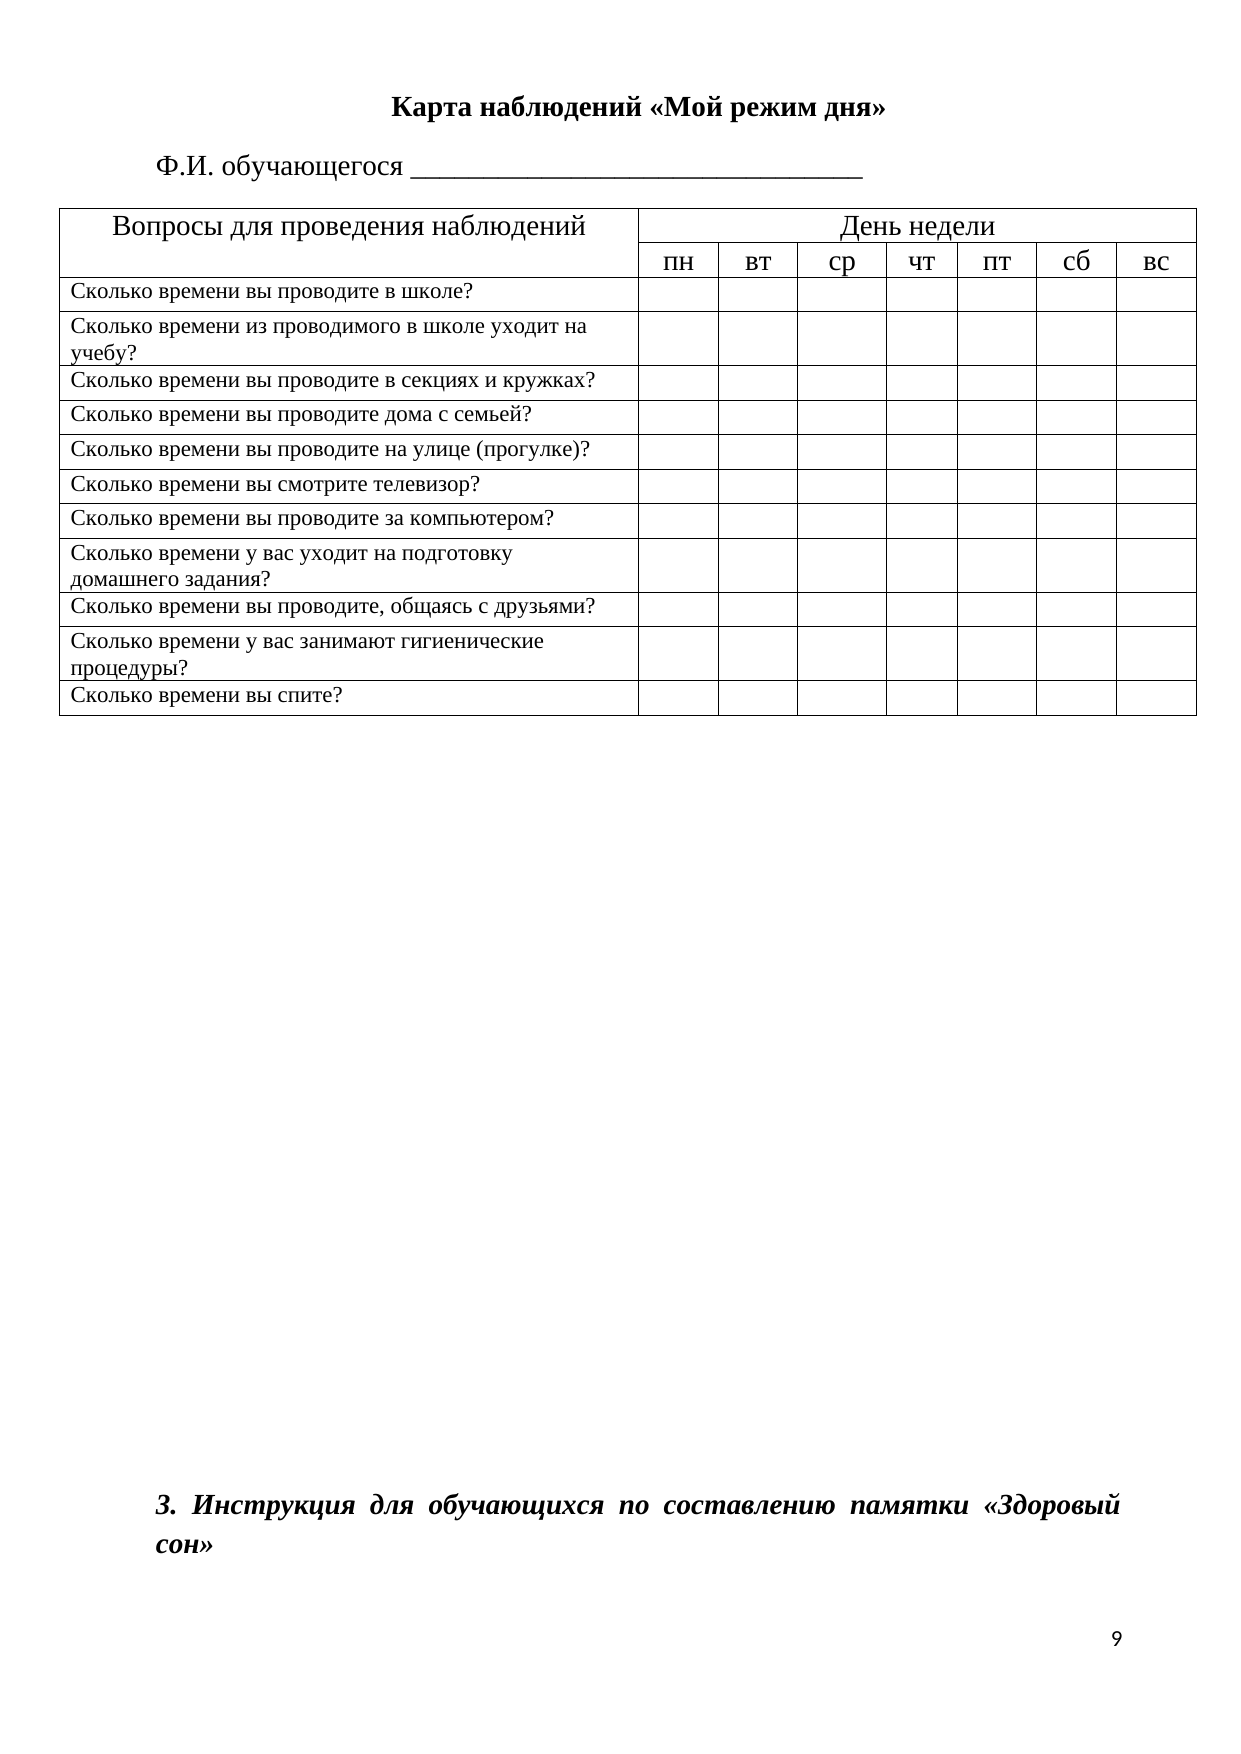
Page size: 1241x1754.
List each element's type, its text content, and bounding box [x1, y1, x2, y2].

table_cell [719, 435, 797, 469]
table_cell [719, 470, 797, 503]
table_cell [1037, 366, 1116, 399]
table_cell [958, 278, 1036, 311]
table_cell [798, 627, 886, 680]
table_cell [798, 593, 886, 626]
table_cell [1037, 278, 1116, 311]
table_cell Сколько времени вы проводите за компьютером? [60, 504, 638, 538]
table_cell [639, 278, 718, 311]
table_cell [958, 366, 1036, 399]
table_cell [1037, 401, 1116, 434]
table_cell Сколько времени вы проводите в секциях и кружках? [60, 366, 638, 399]
table_cell [1117, 312, 1196, 365]
table_cell [719, 593, 797, 626]
table_cell [639, 470, 718, 503]
table_cell [1117, 681, 1196, 714]
table_cell Сколько времени вы проводите в школе? [60, 278, 638, 311]
table_cell [1037, 681, 1116, 714]
table_cell [887, 401, 957, 434]
table_cell Сколько времени вы проводите, общаясь с друзьями? [60, 593, 638, 626]
table_cell вт [719, 243, 797, 277]
table_cell [719, 278, 797, 311]
table_cell Сколько времени вы спите? [60, 681, 638, 714]
table_cell [639, 593, 718, 626]
text Карта наблюдений «Мой режим дня» [156, 89, 1122, 122]
table_cell [958, 312, 1036, 365]
table_cell сб [1037, 243, 1116, 277]
table_cell [719, 627, 797, 680]
table_cell пн [639, 243, 718, 277]
table_cell [798, 312, 886, 365]
table_cell [1117, 401, 1196, 434]
table_cell [887, 366, 957, 399]
table_cell [639, 681, 718, 714]
table_cell [1037, 593, 1116, 626]
table_cell Сколько времени из проводимого в школе уходит на учебу? [60, 312, 638, 365]
table_cell [798, 401, 886, 434]
table_cell [1117, 278, 1196, 311]
table_cell [887, 278, 957, 311]
table_cell [887, 627, 957, 680]
table_cell [719, 401, 797, 434]
table_cell [639, 312, 718, 365]
table_cell [798, 539, 886, 592]
table_cell [1117, 470, 1196, 503]
table_cell [639, 435, 718, 469]
table_cell [887, 312, 957, 365]
table_cell [798, 504, 886, 538]
table_header Вопросы для проведения наблюдений [60, 209, 638, 277]
table_cell [958, 627, 1036, 680]
table_cell [798, 435, 886, 469]
table_cell [887, 504, 957, 538]
table_cell [887, 593, 957, 626]
table_cell [719, 366, 797, 399]
table_cell [798, 681, 886, 714]
table_cell Сколько времени вы проводите на улице (прогулке)? [60, 435, 638, 469]
table_cell [958, 504, 1036, 538]
table_cell [1037, 539, 1116, 592]
table_cell [958, 401, 1036, 434]
table_cell [1037, 504, 1116, 538]
table_cell [887, 681, 957, 714]
table_cell [639, 401, 718, 434]
table_cell Сколько времени у вас занимают гигиенические процедуры? [60, 627, 638, 680]
table_cell [639, 539, 718, 592]
text Ф.И. обучающегося _______________________________ [156, 148, 1122, 182]
table_cell [887, 435, 957, 469]
table_cell [1117, 435, 1196, 469]
table_cell [798, 470, 886, 503]
table_cell [958, 539, 1036, 592]
text 3. Инструкция для обучающихся по составлению памятки «Здоровый сон» [156, 1487, 1122, 1559]
table_cell Сколько времени вы смотрите телевизор? [60, 470, 638, 503]
table_cell [1037, 627, 1116, 680]
table_cell [639, 504, 718, 538]
table_cell [958, 435, 1036, 469]
table_cell [639, 366, 718, 399]
table_cell вс [1117, 243, 1196, 277]
table_cell Сколько времени у вас уходит на подготовку домашнего задания? [60, 539, 638, 592]
table_cell [1037, 435, 1116, 469]
table_cell чт [887, 243, 957, 277]
table_cell [1037, 312, 1116, 365]
table_cell [719, 312, 797, 365]
table_cell [887, 470, 957, 503]
table_cell [958, 470, 1036, 503]
table_cell [639, 627, 718, 680]
table_cell [1117, 627, 1196, 680]
table_cell [798, 366, 886, 399]
table_cell [1037, 470, 1116, 503]
table_cell [1117, 504, 1196, 538]
table_cell [1117, 593, 1196, 626]
table_cell [798, 278, 886, 311]
table_cell ср [798, 243, 886, 277]
table_cell [719, 681, 797, 714]
table_cell пт [958, 243, 1036, 277]
table_cell [719, 504, 797, 538]
table_cell Сколько времени вы проводите дома с семьей? [60, 401, 638, 434]
table_cell [887, 539, 957, 592]
table_cell [719, 539, 797, 592]
table_cell [958, 593, 1036, 626]
table_cell [958, 681, 1036, 714]
table_cell [1117, 366, 1196, 399]
table_header День недели [639, 209, 1196, 242]
table_cell [1117, 539, 1196, 592]
